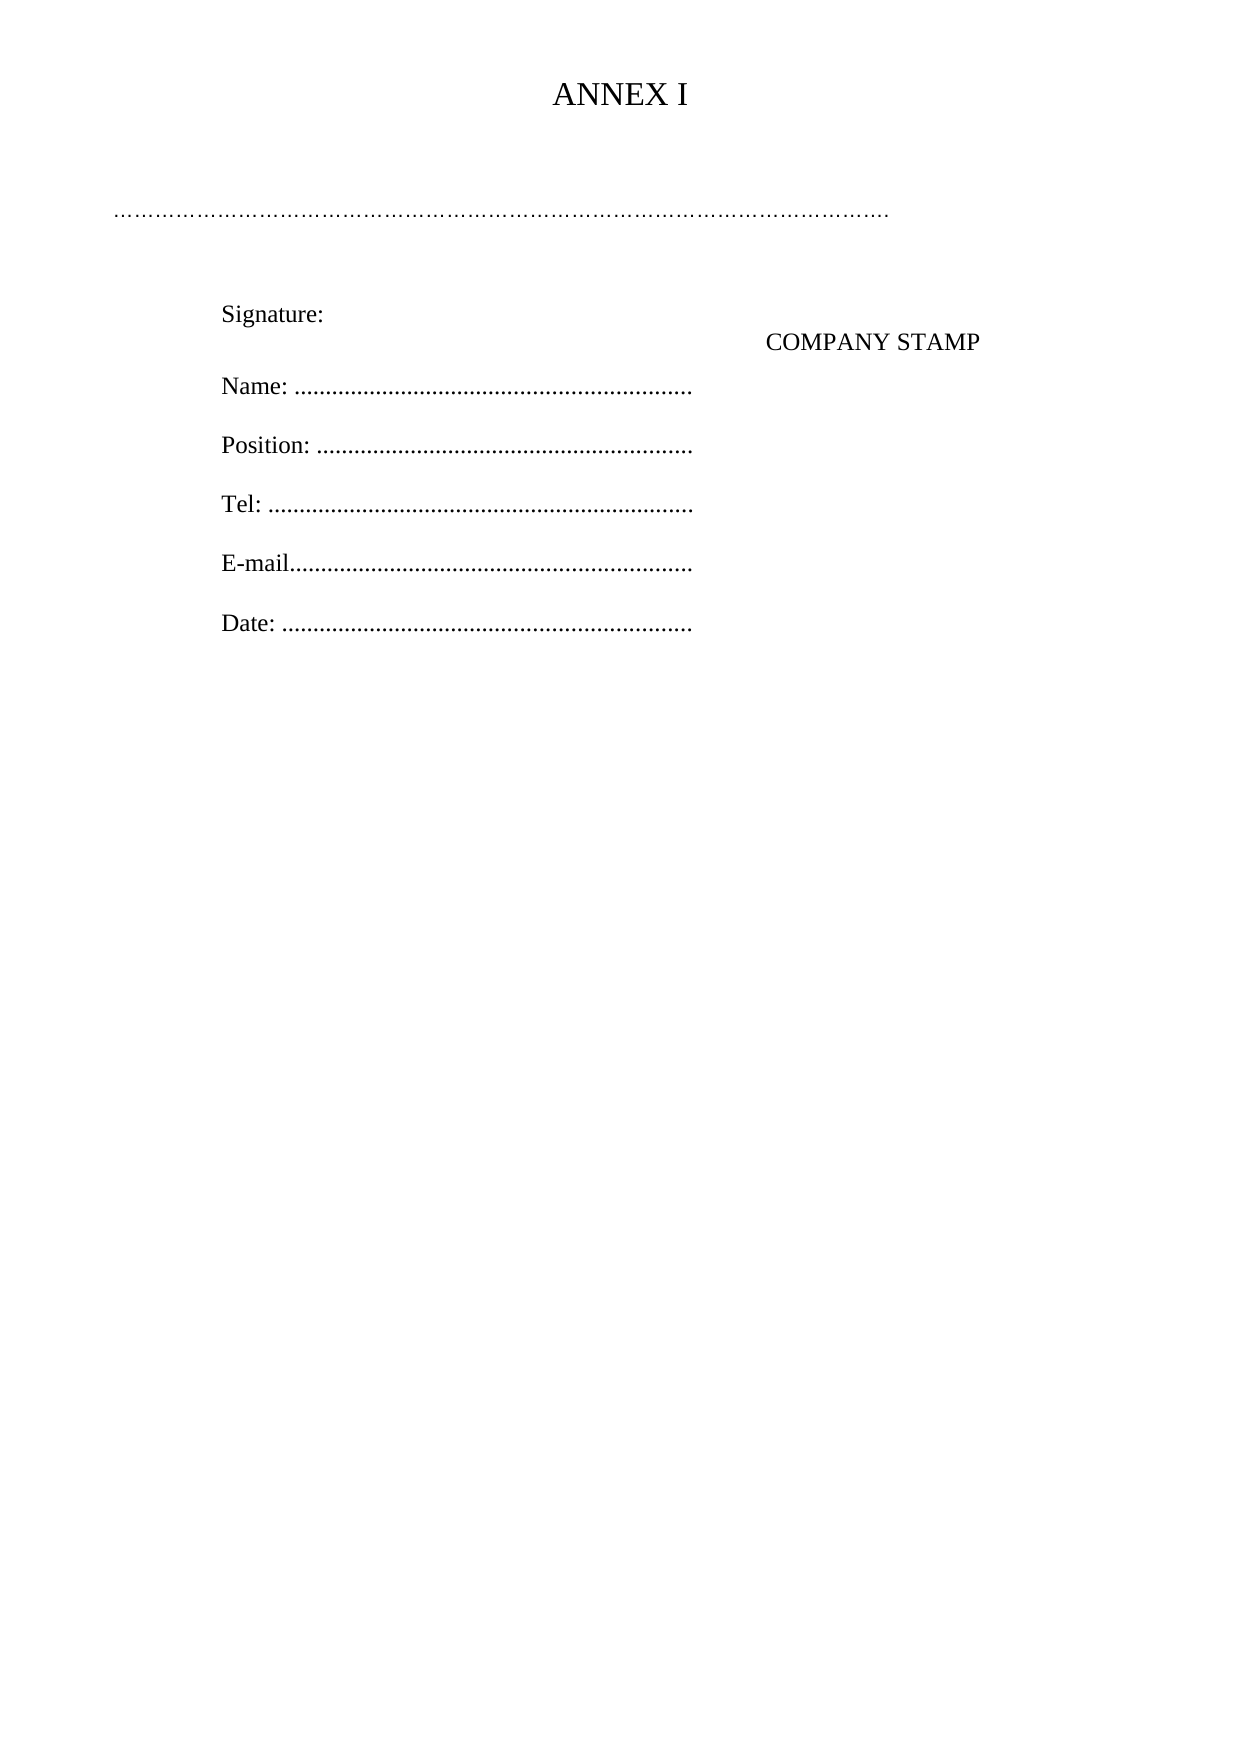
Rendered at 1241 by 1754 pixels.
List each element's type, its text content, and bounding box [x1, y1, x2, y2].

table_cell Date: [210, 593, 716, 652]
table_cell Tel: [210, 474, 716, 533]
table_cell Position: [210, 415, 716, 474]
table_cell E-mail [210, 534, 716, 592]
table_header Signature: [210, 270, 716, 356]
table_header COMPANY STAMP [716, 270, 1030, 652]
table_cell Name: [210, 356, 716, 415]
text …………………………………………………………………………………………………. [112, 198, 1128, 222]
